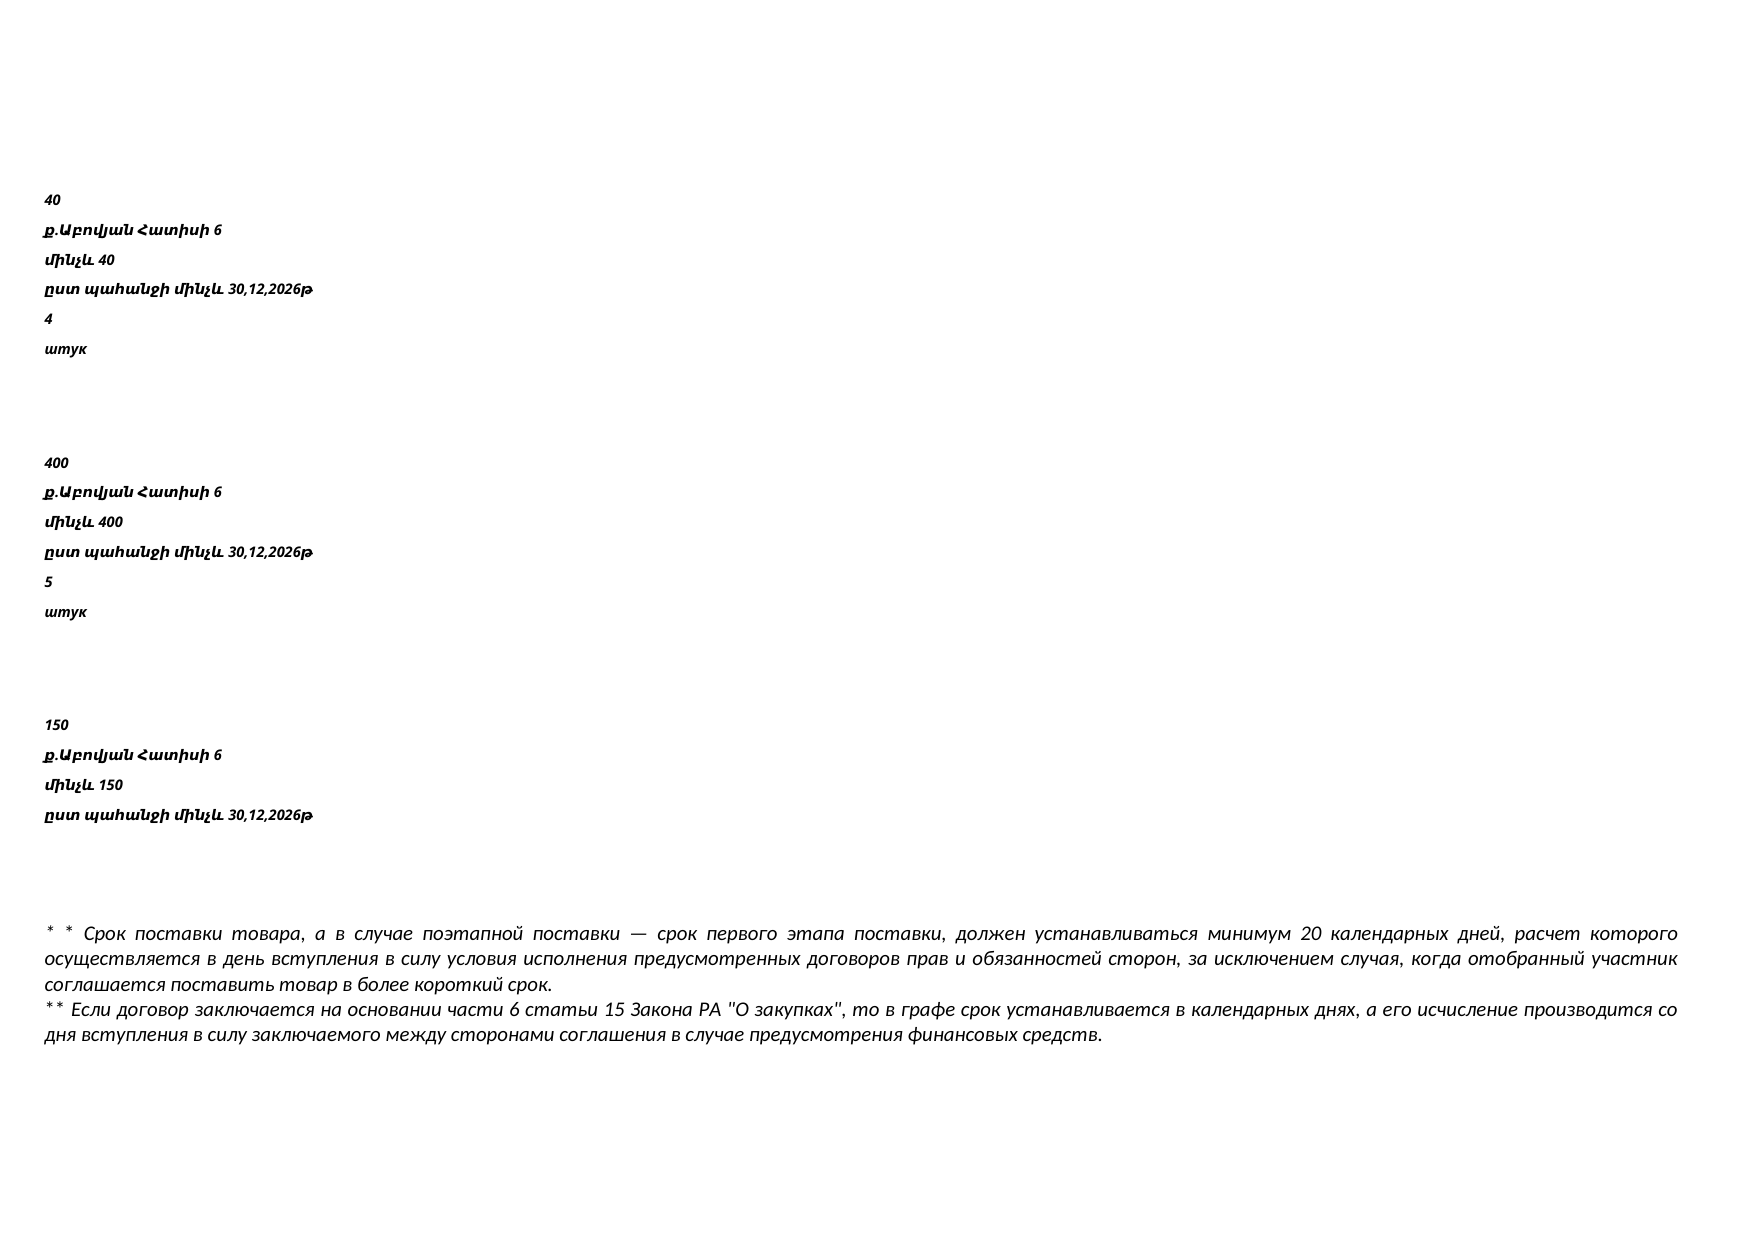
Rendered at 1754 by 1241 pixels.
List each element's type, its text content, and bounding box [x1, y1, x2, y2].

text ** Если договор заключается на основании части 6 статьи 15 Закона РА "О закупках", то в графе срок устанавливается в календарных днях, а его исчисление производится со дня вступления в силу заключаемого между сторонами соглашения в случае предусмотрения финансовых средств. [44, 996, 1680, 1047]
text * * Срок поставки товара, а в случае поэтапной поставки — срок первого этапа поставки, должен устанавливаться минимум 20 календарных дней, расчет которого осуществляется в день вступления в силу условия исполнения предусмотренных договоров прав и обязанностей сторон, за исключением случая, когда отобранный участник соглашается поставить товар в более короткий срок. [44, 920, 1680, 996]
